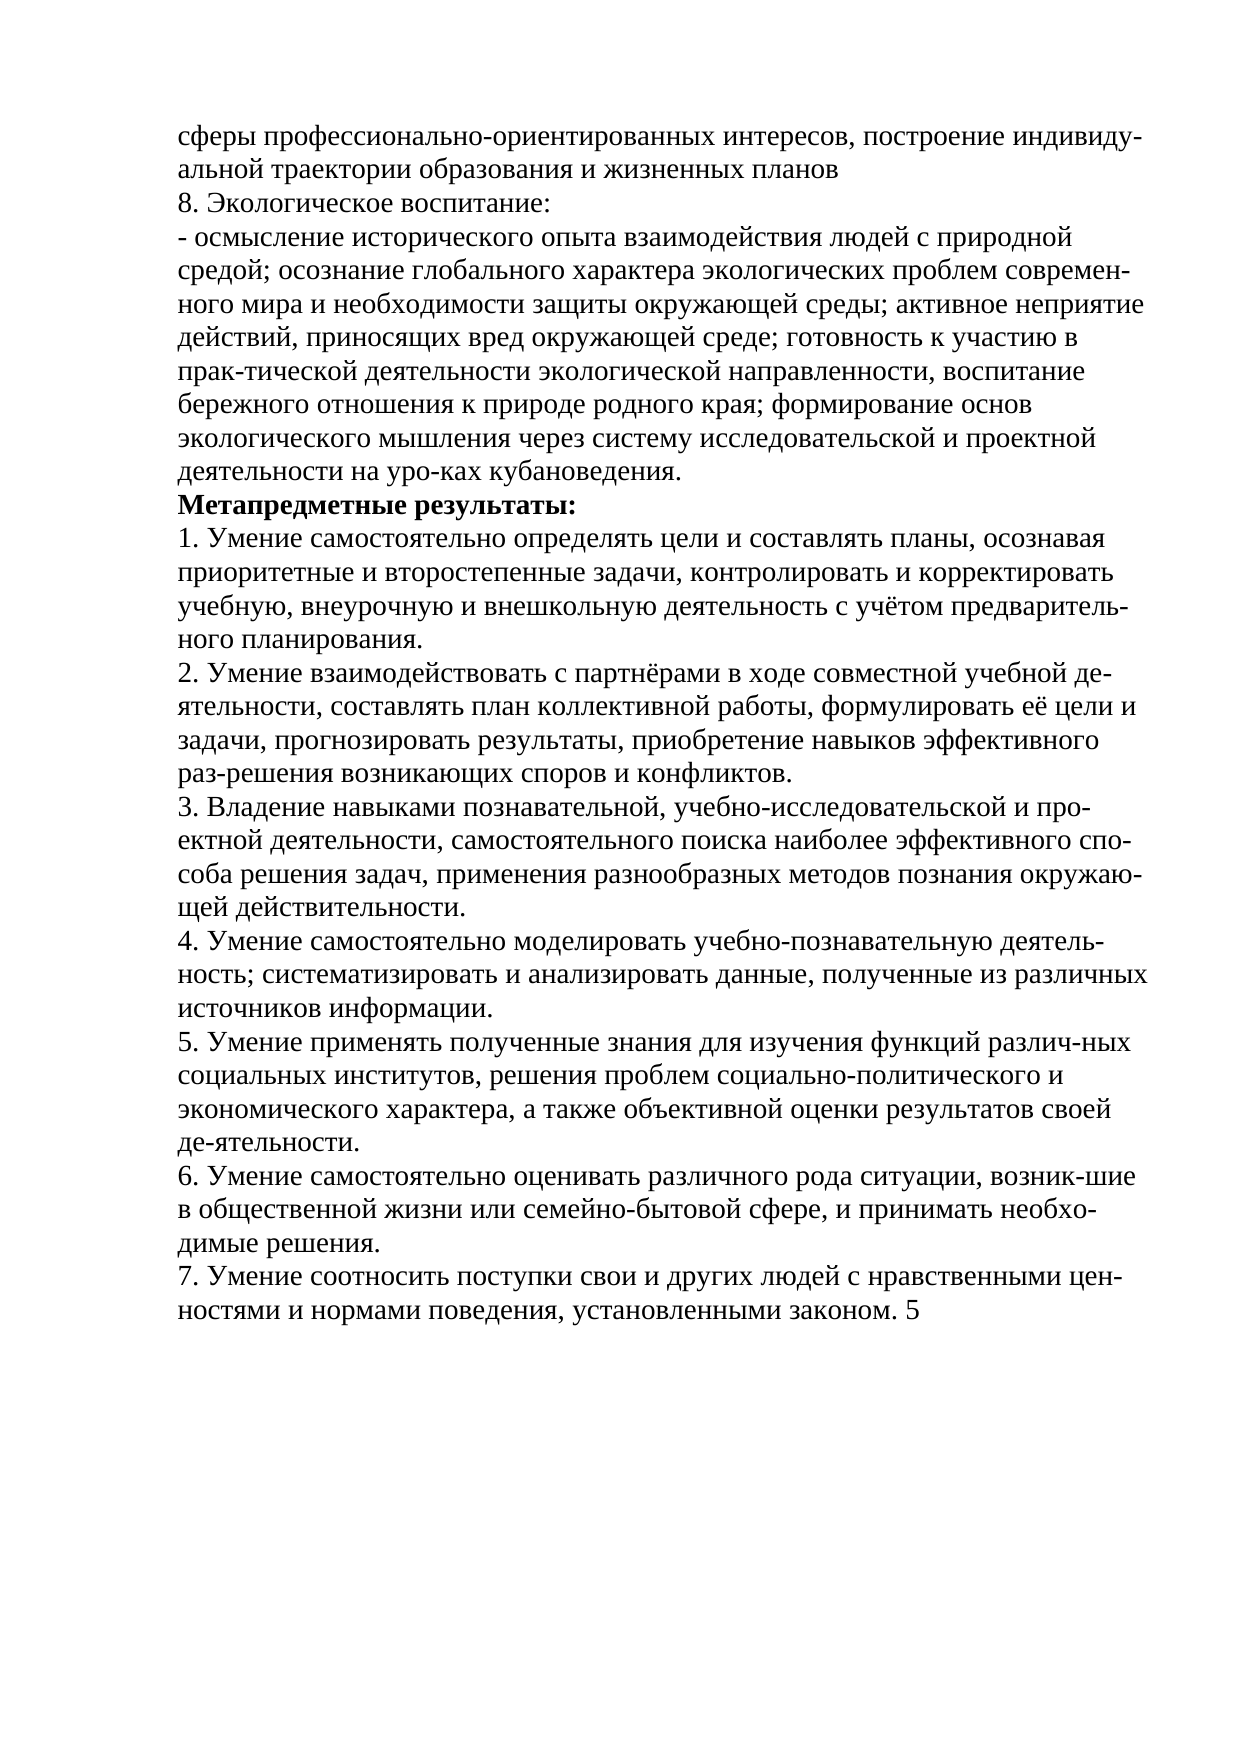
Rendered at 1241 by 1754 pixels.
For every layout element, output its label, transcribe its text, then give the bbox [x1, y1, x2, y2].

text 7. Умение соотносить поступки свои и других людей с нравственными цен-ностями и нормами поведения, установленными законом. 5 [177, 1258, 1152, 1326]
text 1. Умение самостоятельно определять цели и составлять планы, осознавая приоритетные и второстепенные задачи, контролировать и корректировать учебную, внеурочную и внешкольную деятельность с учётом предваритель-ного планирования. [177, 521, 1152, 655]
text Метапредметные результаты: [177, 487, 1152, 521]
text сферы профессионально-ориентированных интересов, построение индивиду-альной траектории образования и жизненных планов [177, 118, 1152, 185]
text 6. Умение самостоятельно оценивать различного рода ситуации, возник-шие в общественной жизни или семейно-бытовой сфере, и принимать необхо-димые решения. [177, 1158, 1152, 1258]
text 4. Умение самостоятельно моделировать учебно-познавательную деятель-ность; систематизировать и анализировать данные, полученные из различных источников информации. [177, 923, 1152, 1024]
text 2. Умение взаимодействовать с партнёрами в ходе совместной учебной де-ятельности, составлять план коллективной работы, формулировать её цели и задачи, прогнозировать результаты, приобретение навыков эффективного раз-решения возникающих споров и конфликтов. [177, 655, 1152, 789]
text 5. Умение применять полученные знания для изучения функций различ-ных социальных институтов, решения проблем социально-политического и экономического характера, а также объективной оценки результатов своей де-ятельности. [177, 1024, 1152, 1158]
text - осмысление исторического опыта взаимодействия людей с природной средой; осознание глобального характера экологических проблем современ-ного мира и необходимости защиты окружающей среды; активное неприятие действий, приносящих вред окружающей среде; готовность к участию в прак-тической деятельности экологической направленности, воспитание бережного отношения к природе родного края; формирование основ экологического мышления через систему исследовательской и проектной деятельности на уро-ках кубановедения. [177, 219, 1152, 487]
text 3. Владение навыками познавательной, учебно-исследовательской и про-ектной деятельности, самостоятельного поиска наиболее эффективного спо-соба решения задач, применения разнообразных методов познания окружаю-щей действительности. [177, 789, 1152, 923]
text 8. Экологическое воспитание: [177, 185, 1152, 219]
